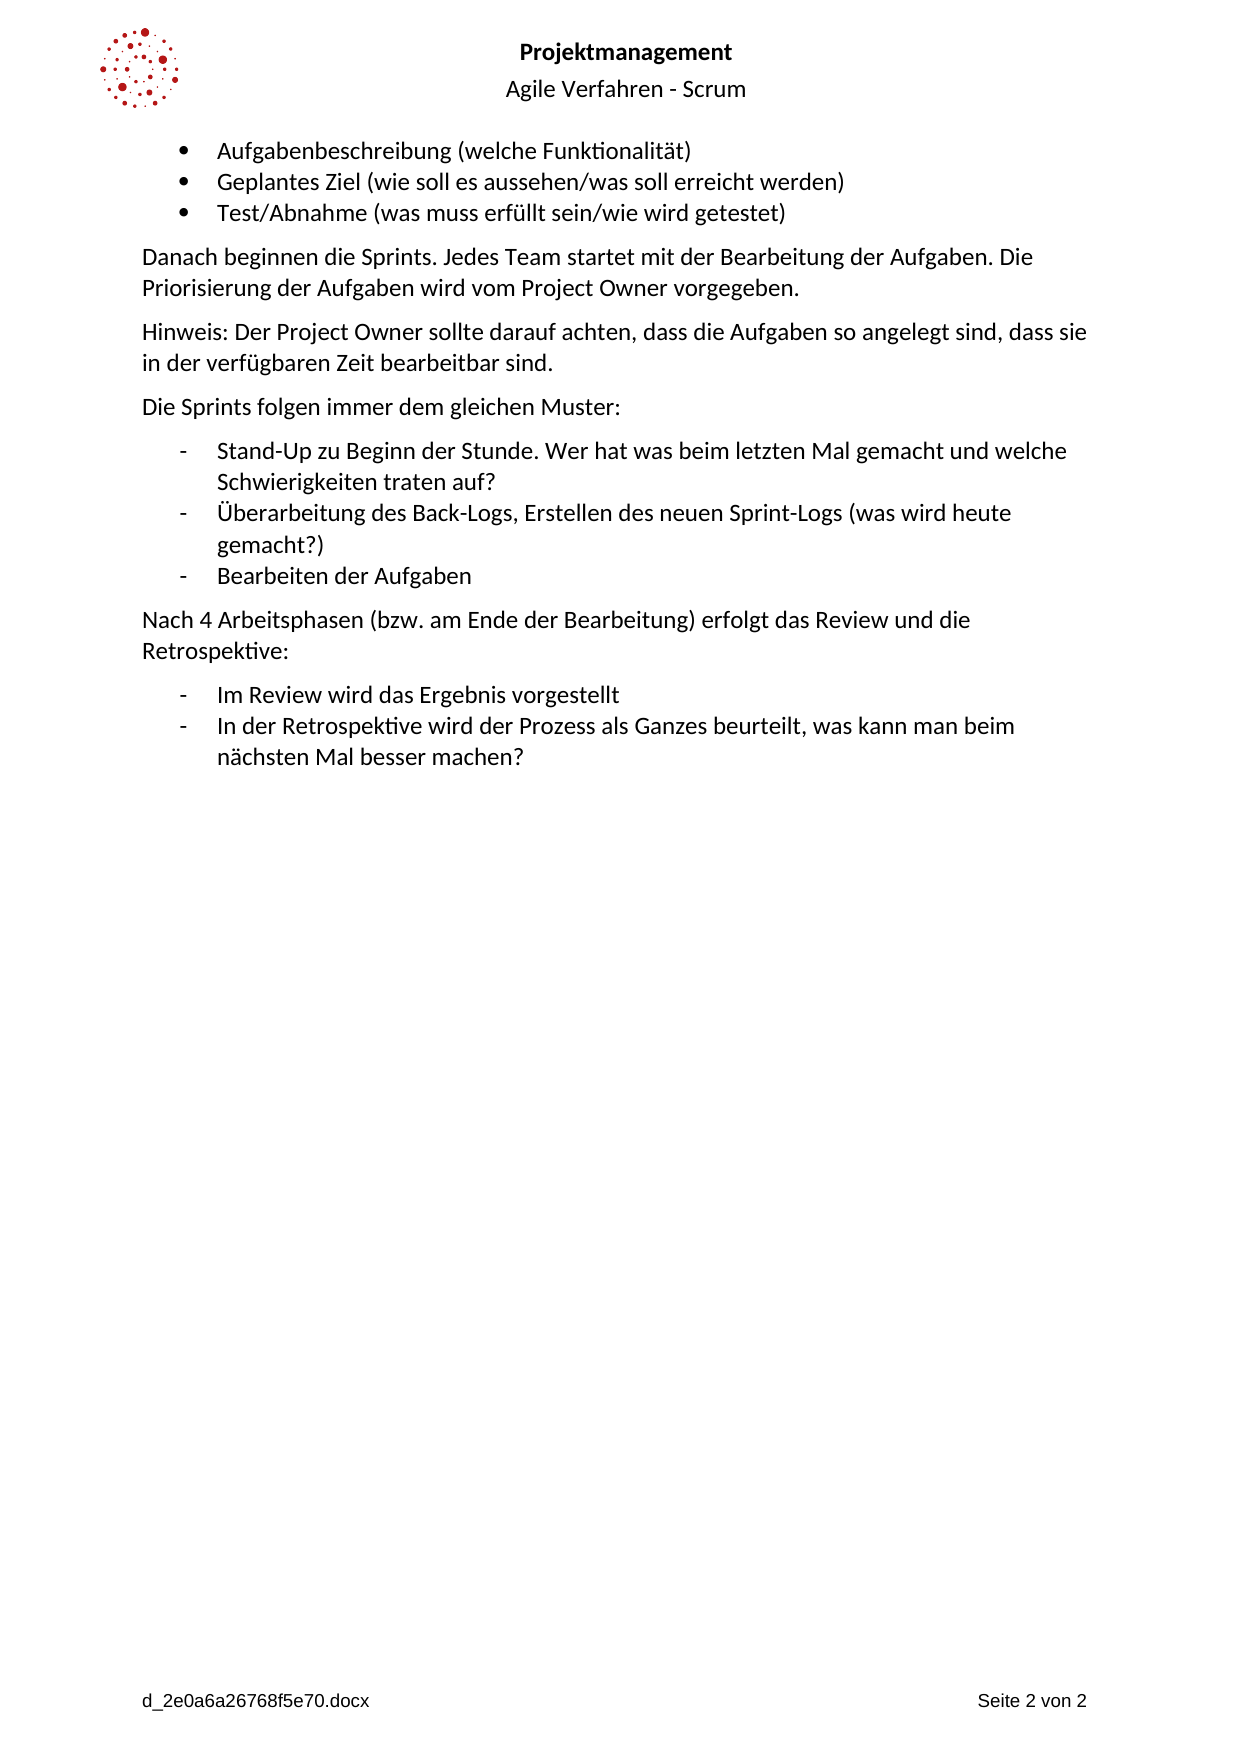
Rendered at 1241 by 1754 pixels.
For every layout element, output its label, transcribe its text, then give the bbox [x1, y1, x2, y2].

list Bearbeiten der Aufgaben [179, 559, 1110, 591]
list In der Retrospektive wird der Prozess als Ganzes beurteilt, was kann man beim nächsten Mal besser machen? [179, 709, 1110, 772]
text Danach beginnen die Sprints. Jedes Team startet mit der Bearbeitung der Aufgaben. Die Priorisierung der Aufgaben wird vom Project Owner vorgegeben. [142, 241, 1110, 303]
list Test/Abnahme (was muss erfüllt sein/wie wird getestet) [179, 197, 1110, 228]
list Stand-Up zu Beginn der Stunde. Wer hat was beim letzten Mal gemacht und welche Schwierigkeiten traten auf? [179, 434, 1110, 497]
list Geplantes Ziel (wie soll es aussehen/was soll erreicht werden) [179, 166, 1110, 197]
picture [100, 28, 179, 108]
text Die Sprints folgen immer dem gleichen Muster: [142, 391, 1110, 422]
text Hinweis: Der Project Owner sollte darauf achten, dass die Aufgaben so angelegt sind, dass sie in der verfügbaren Zeit bearbeitbar sind. [142, 316, 1110, 378]
list Überarbeitung des Back-Logs, Erstellen des neuen Sprint-Logs (was wird heute gemacht?) [179, 497, 1110, 559]
list Aufgabenbeschreibung (welche Funktionalität) [179, 134, 1110, 166]
text Nach 4 Arbeitsphasen (bzw. am Ende der Bearbeitung) erfolgt das Review und die Retrospektive: [142, 603, 1110, 666]
list Im Review wird das Ergebnis vorgestellt [179, 678, 1110, 709]
